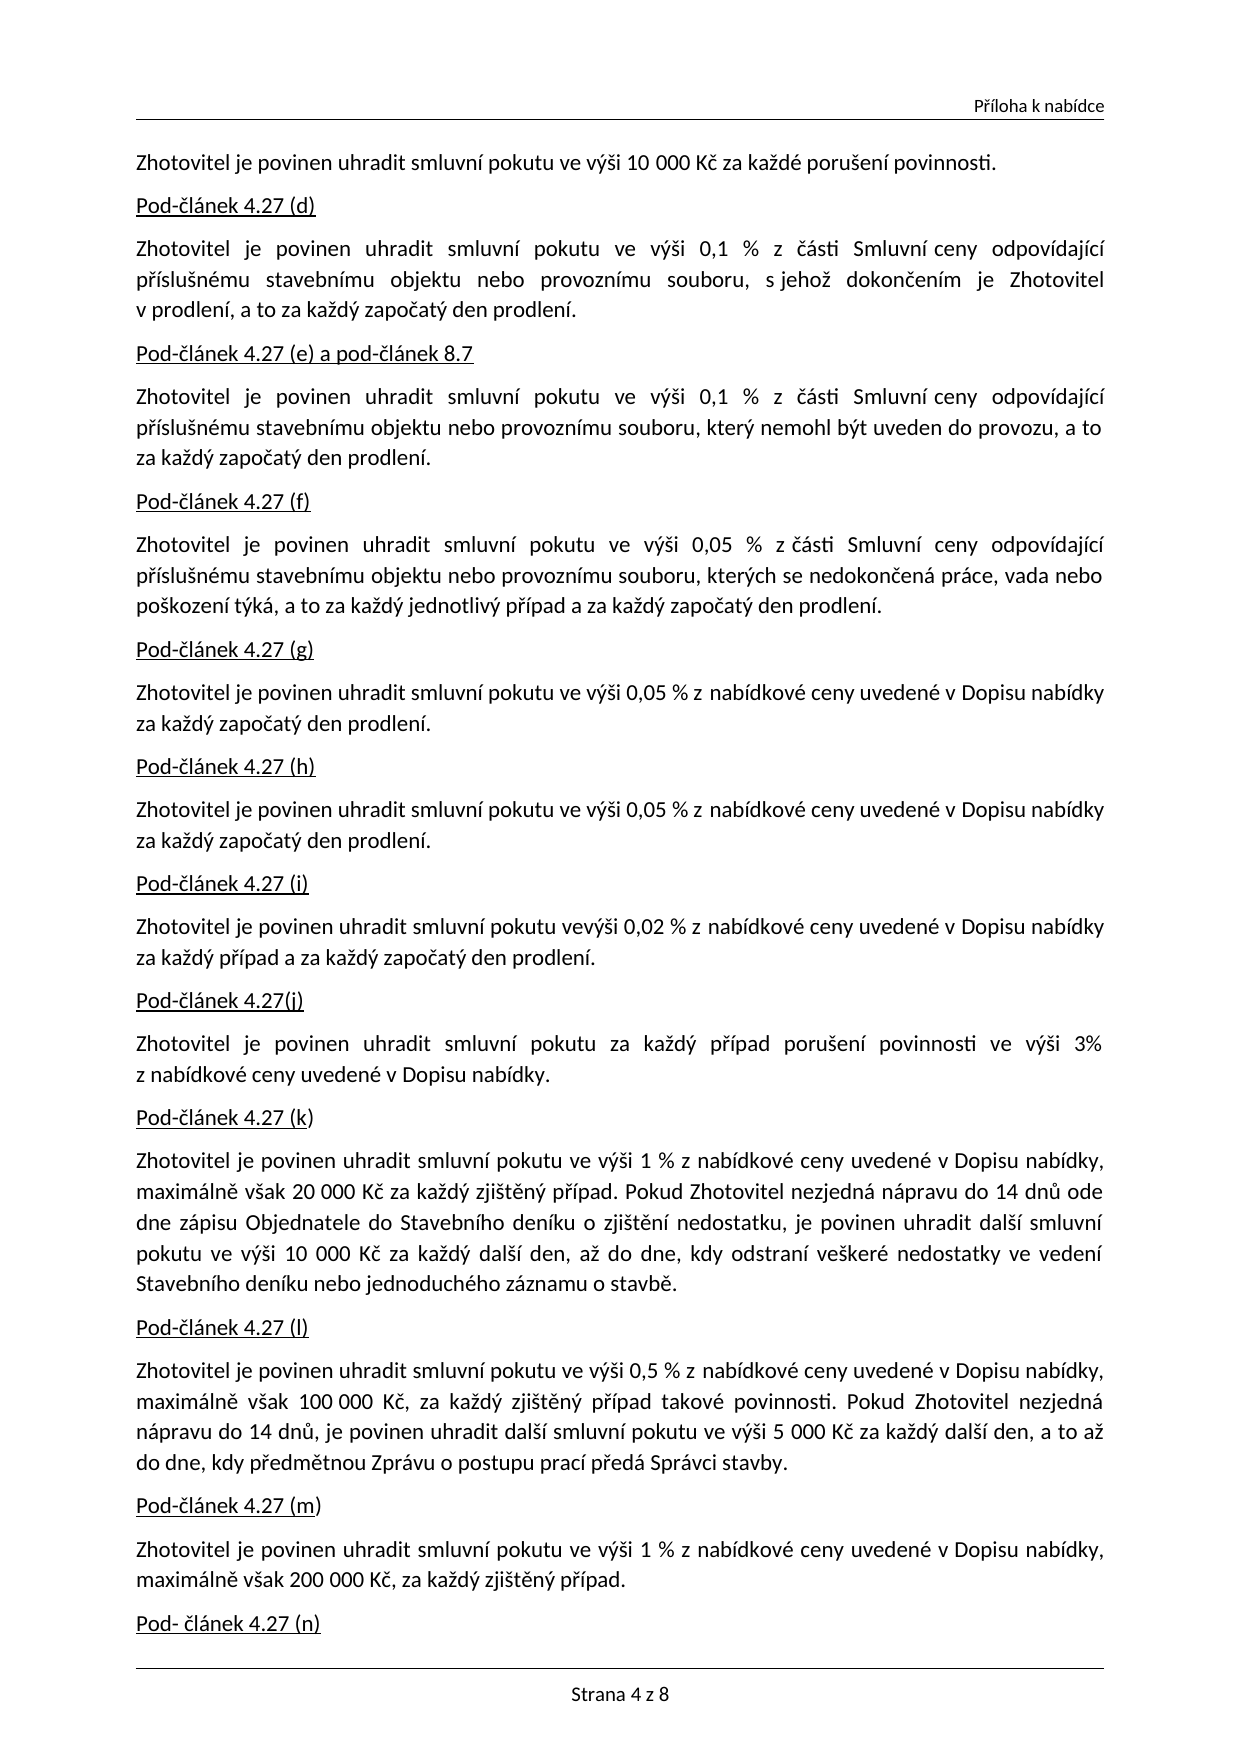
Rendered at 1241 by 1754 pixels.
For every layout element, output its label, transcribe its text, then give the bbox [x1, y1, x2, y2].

text Zhotovitel je povinen uhradit smluvní pokutu ve výši 0,1 % z části Smluvní ceny odpovídající příslušnému stavebnímu objektu nebo provoznímu souboru, s jehož dokončením je Zhotovitel v prodlení, a to za každý započatý den prodlení. [136, 234, 1104, 324]
text Pod-článek 4.27 (l) [136, 1313, 1104, 1341]
text Zhotovitel je povinen uhradit smluvní pokutu ve výši 1 % z nabídkové ceny uvedené v Dopisu nabídky, maximálně však 20 000 Kč za každý zjištěný případ. Pokud Zhotovitel nezjedná nápravu do 14 dnů ode dne zápisu Objednatele do Stavebního deníku o zjištění nedostatku, je povinen uhradit další smluvní pokutu ve výši 10 000 Kč za každý další den, až do dne, kdy odstraní veškeré nedostatky ve vedení Stavebního deníku nebo jednoduchého záznamu o stavbě. [136, 1147, 1104, 1298]
text Pod-článek 4.27 (e) a pod-článek 8.7 [136, 339, 1104, 367]
text Zhotovitel je povinen uhradit smluvní pokutu ve výši 0,05 % z nabídkové ceny uvedené v Dopisu nabídky za každý započatý den prodlení. [136, 795, 1104, 854]
text Pod-článek 4.27 (i) [136, 869, 1104, 897]
text Zhotovitel je povinen uhradit smluvní pokutu ve výši 0,05 % z části Smluvní ceny odpovídající příslušnému stavebnímu objektu nebo provoznímu souboru, kterých se nedokončená práce, vada nebo poškození týká, a to za každý jednotlivý případ a za každý započatý den prodlení. [136, 530, 1104, 619]
text Pod-článek 4.27 (h) [136, 752, 1104, 780]
text Pod-článek 4.27 (d) [136, 191, 1104, 219]
text Zhotovitel je povinen uhradit smluvní pokutu ve výši 1 % z nabídkové ceny uvedené v Dopisu nabídky, maximálně však 200 000 Kč, za každý zjištěný případ. [136, 1535, 1104, 1593]
text Pod- článek 4.27 (n) [136, 1609, 1104, 1637]
text Pod-článek 4.27 (f) [136, 487, 1104, 515]
text Pod-článek 4.27 (m) [136, 1491, 1104, 1519]
text Pod-článek 4.27 (g) [136, 635, 1104, 663]
text Zhotovitel je povinen uhradit smluvní pokutu ve výši 0,05 % z nabídkové ceny uvedené v Dopisu nabídky za každý započatý den prodlení. [136, 678, 1104, 737]
text Pod-článek 4.27(j) [136, 986, 1104, 1014]
text Zhotovitel je povinen uhradit smluvní pokutu vevýši 0,02 % z nabídkové ceny uvedené v Dopisu nabídky za každý případ a za každý započatý den prodlení. [136, 912, 1104, 971]
text Zhotovitel je povinen uhradit smluvní pokutu ve výši 0,5 % z nabídkové ceny uvedené v Dopisu nabídky, maximálně však 100 000 Kč, za každý zjištěný případ takové povinnosti. Pokud Zhotovitel nezjedná nápravu do 14 dnů, je povinen uhradit další smluvní pokutu ve výši 5 000 Kč za každý další den, a to až do dne, kdy předmětnou Zprávu o postupu prací předá Správci stavby. [136, 1356, 1104, 1476]
text Zhotovitel je povinen uhradit smluvní pokutu ve výši 0,1 % z části Smluvní ceny odpovídající příslušnému stavebnímu objektu nebo provoznímu souboru, který nemohl být uveden do provozu, a to za každý započatý den prodlení. [136, 382, 1104, 472]
text Pod-článek 4.27 (k) [136, 1103, 1104, 1131]
text Zhotovitel je povinen uhradit smluvní pokutu ve výši 10 000 Kč za každé porušení povinnosti. [136, 148, 1104, 176]
text Zhotovitel je povinen uhradit smluvní pokutu za každý případ porušení povinnosti ve výši 3% z nabídkové ceny uvedené v Dopisu nabídky. [136, 1029, 1104, 1088]
